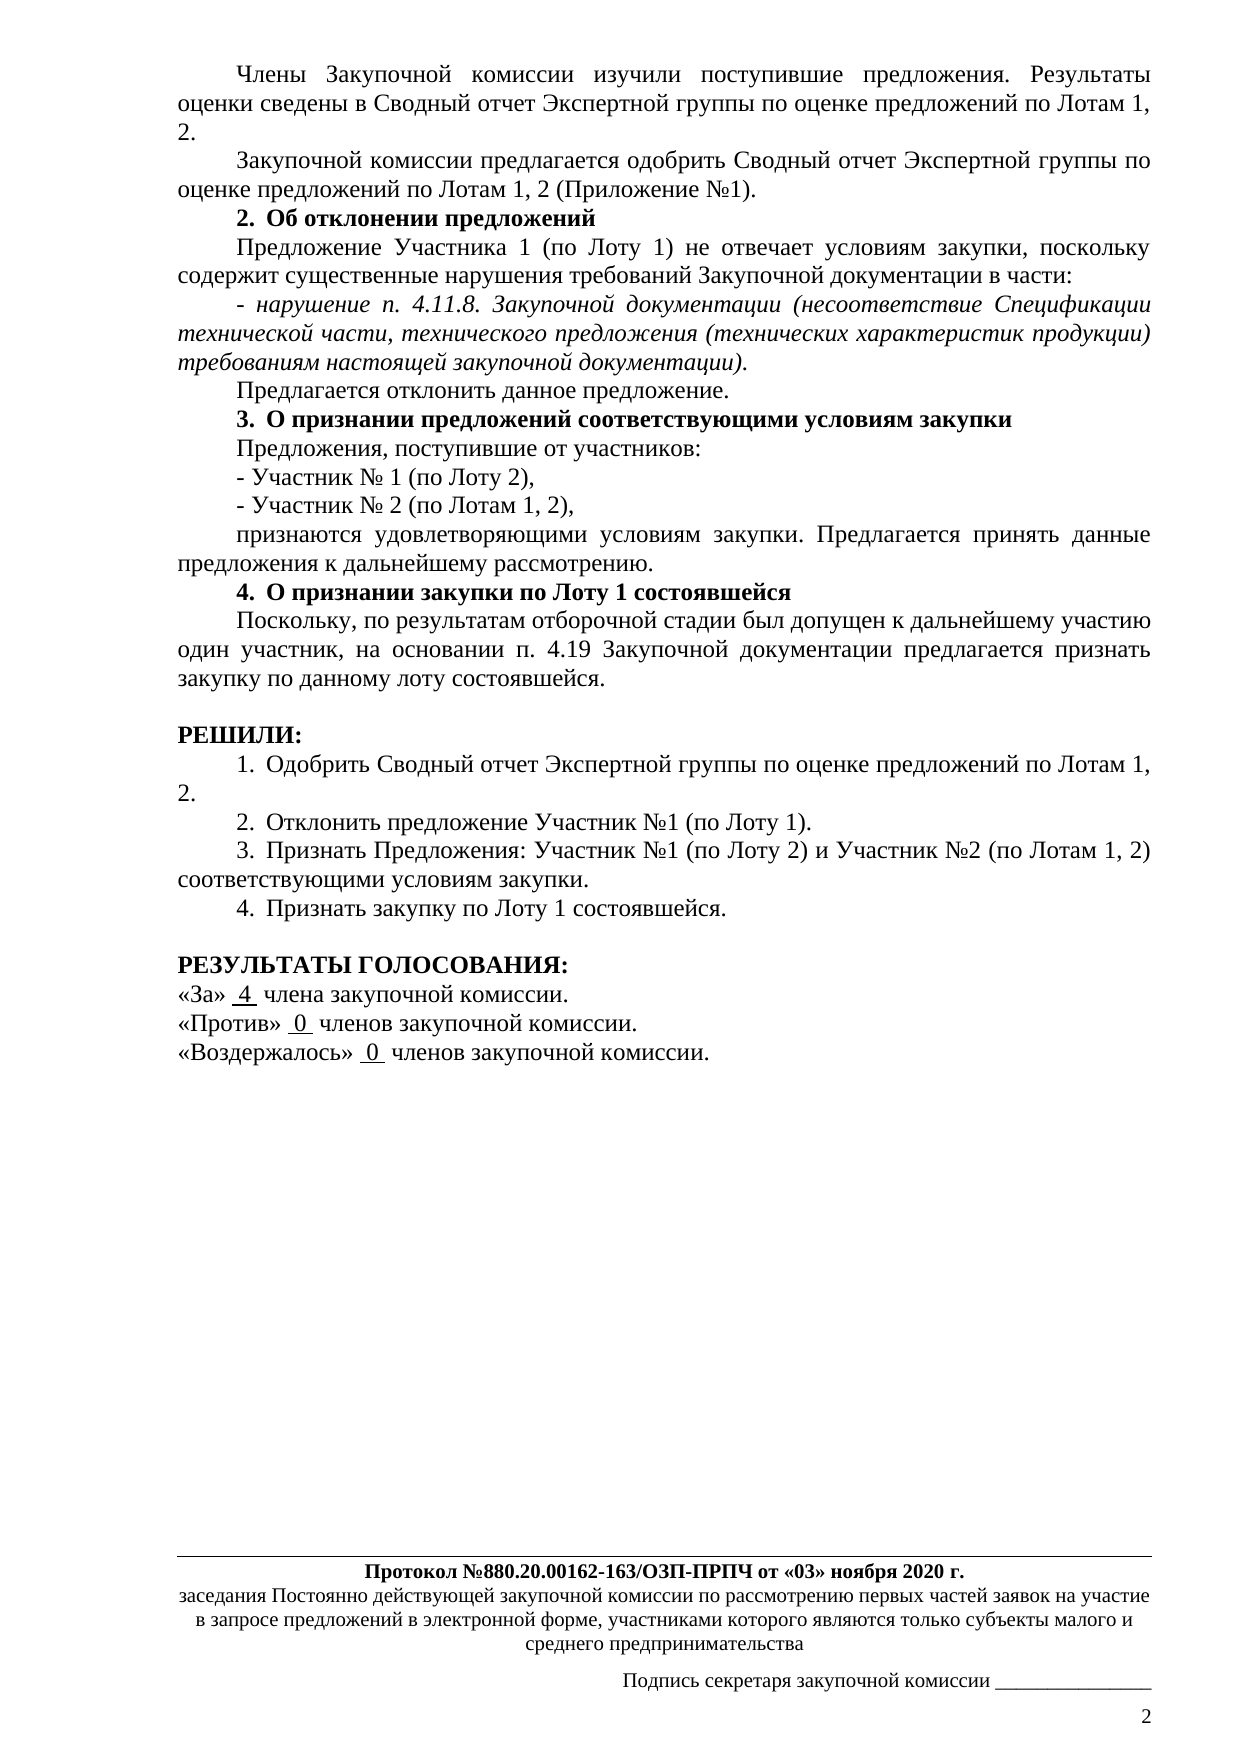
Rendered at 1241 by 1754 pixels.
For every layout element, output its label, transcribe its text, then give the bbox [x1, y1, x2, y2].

text РЕШИЛИ: [177, 720, 1152, 749]
text «Воздержалось» 0 членов закупочной комиссии. [177, 1037, 1152, 1065]
list Одобрить Сводный отчет Экспертной группы по оценке предложений по Лотам 1, 2. [177, 749, 1152, 807]
text РЕЗУЛЬТАТЫ ГОЛОСОВАНИЯ: [177, 950, 1152, 979]
text Поскольку, по результатам отборочной стадии был допущен к дальнейшему участию один участник, на основании п. 4.19 Закупочной документации предлагается признать закупку по данному лоту состоявшейся. [177, 605, 1152, 692]
list Признать Предложения: Участник №1 (по Лоту 2) и Участник №2 (по Лотам 1, 2) соответствующими условиям закупки. [177, 835, 1152, 893]
text - Участник № 2 (по Лотам 1, 2), [177, 490, 1152, 519]
text «За» 4 члена закупочной комиссии. [177, 979, 1152, 1008]
text Предлагается отклонить данное предложение. [177, 375, 1152, 404]
list Признать закупку по Лоту 1 состоявшейся. [177, 893, 1152, 922]
text Предложения, поступившие от участников: [177, 433, 1152, 462]
text «Против» 0 членов закупочной комиссии. [177, 1008, 1152, 1037]
text Предложение Участника 1 (по Лоту 1) не отвечает условиям закупки, поскольку содержит существенные нарушения требований Закупочной документации в части: [177, 232, 1152, 289]
text Члены Закупочной комиссии изучили поступившие предложения. Результаты оценки сведены в Сводный отчет Экспертной группы по оценке предложений по Лотам 1, 2. [177, 59, 1152, 145]
text Закупочной комиссии предлагается одобрить Сводный отчет Экспертной группы по оценке предложений по Лотам 1, 2 (Приложение №1). [177, 145, 1152, 203]
text - нарушение п. 4.11.8. Закупочной документации (несоответствие Спецификации технической части, технического предложения (технических характеристик продукции) требованиям настоящей закупочной документации). [177, 289, 1152, 375]
list О признании закупки по Лоту 1 состоявшейся [177, 577, 1152, 605]
list Об отклонении предложений [236, 203, 1152, 232]
text признаются удовлетворяющими условиям закупки. Предлагается принять данные предложения к дальнейшему рассмотрению. [177, 519, 1152, 577]
text - Участник № 1 (по Лоту 2), [177, 462, 1152, 490]
list Отклонить предложение Участник №1 (по Лоту 1). [177, 807, 1152, 835]
list О признании предложений соответствующими условиям закупки [177, 404, 1152, 433]
